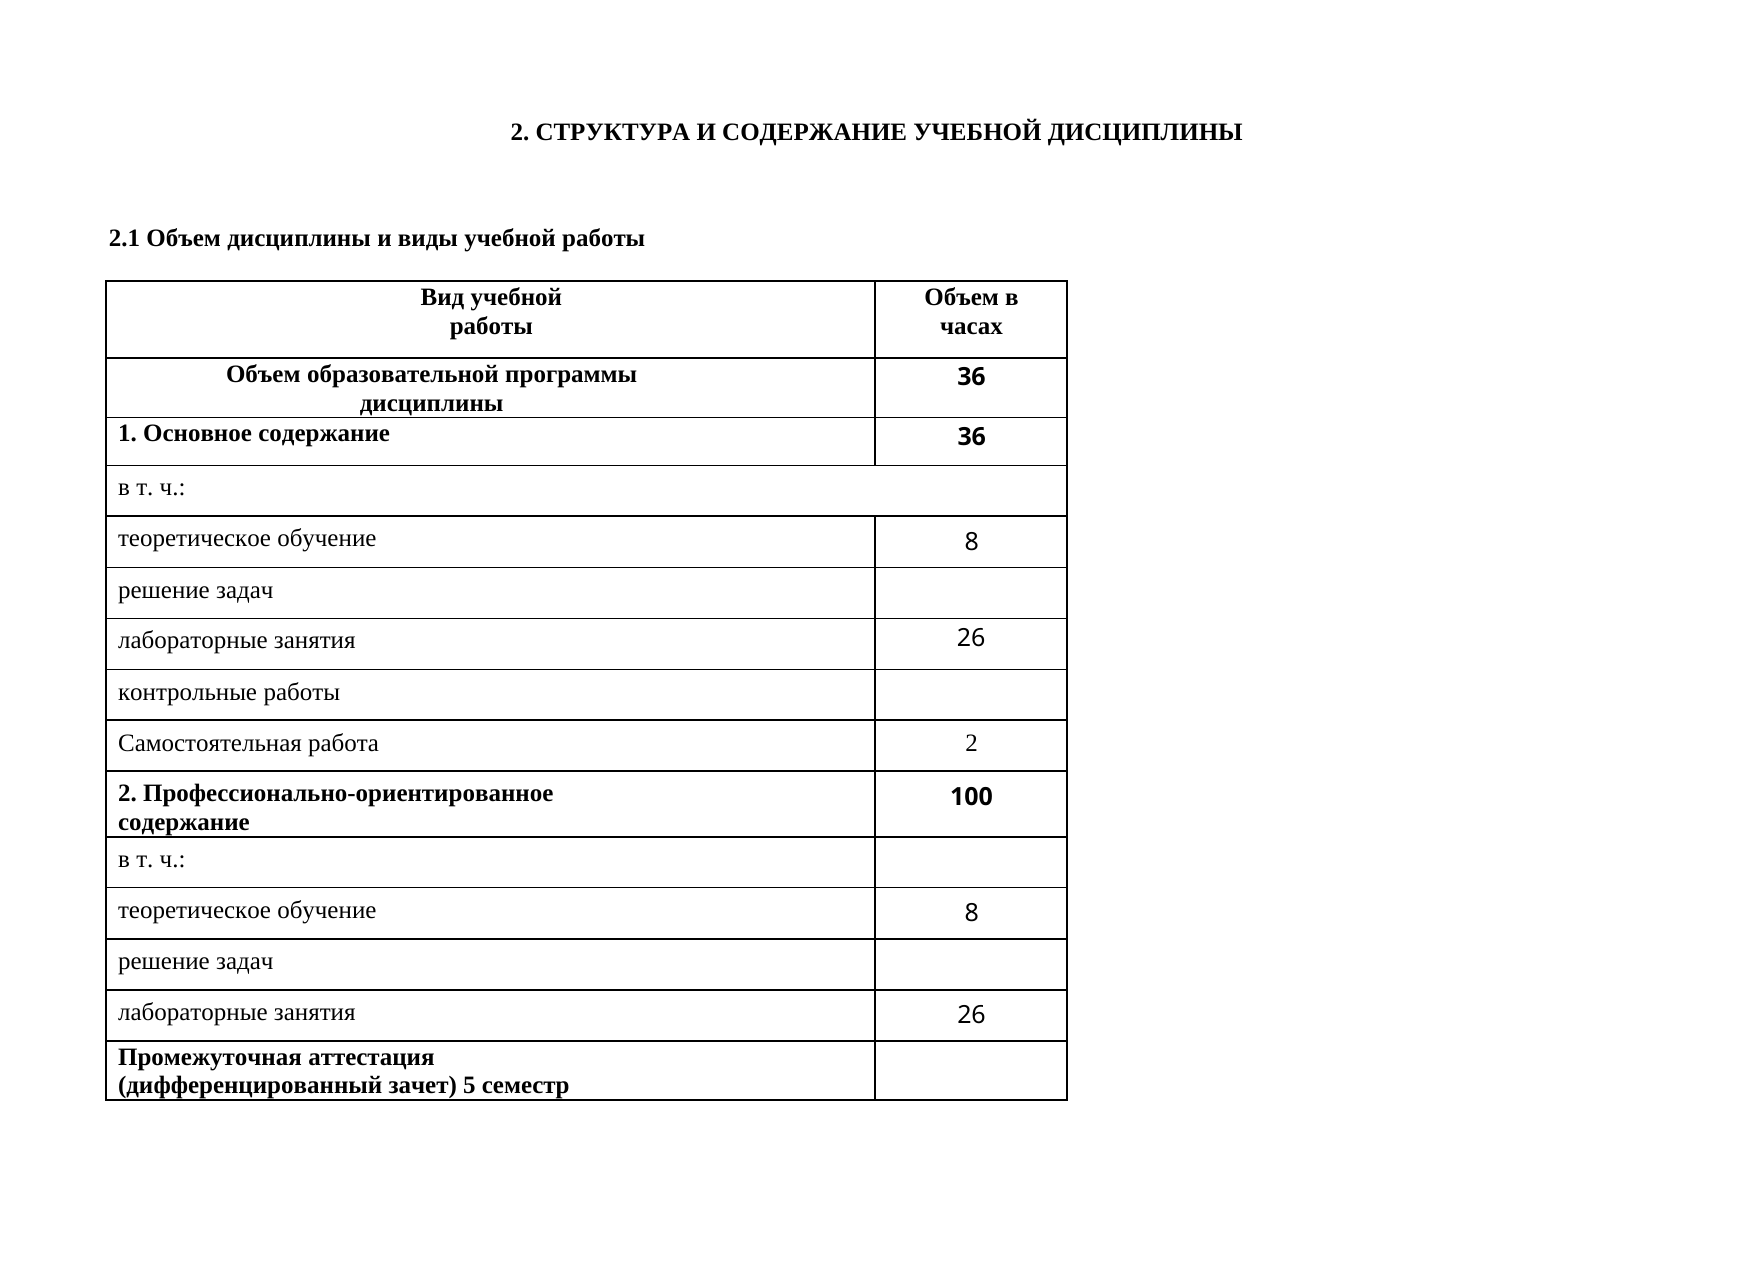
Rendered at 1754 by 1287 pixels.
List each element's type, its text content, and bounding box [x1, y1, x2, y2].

table_cell теоретическое обучение [107, 517, 874, 566]
table_cell контрольные работы [107, 670, 874, 719]
table_cell 2 [876, 721, 1066, 770]
table_cell лабораторные занятия [107, 619, 874, 668]
table_cell Объем образовательной программы дисциплины [107, 359, 874, 417]
table_cell 36 [876, 359, 1066, 417]
text 2.1 Объем дисциплины и виды учебной работы [109, 223, 1659, 251]
table_cell 8 [876, 888, 1066, 938]
table_cell в т. ч.: [107, 838, 874, 887]
table_cell 36 [876, 418, 1066, 464]
table_header Вид учебной работы [107, 282, 874, 357]
table_cell решение задач [107, 568, 874, 618]
table_header Объем в часах [876, 282, 1066, 357]
table_cell 26 [876, 991, 1066, 1040]
table_cell 1. Основное содержание [107, 418, 874, 464]
table_cell [876, 670, 1066, 719]
table_cell [876, 1042, 1066, 1099]
table_cell 8 [876, 517, 1066, 566]
table_cell [876, 568, 1066, 618]
table_cell Промежуточная аттестация (дифференцированный зачет) 5 семестр [107, 1042, 874, 1099]
table_cell 26 [876, 619, 1066, 668]
table_cell [876, 838, 1066, 887]
table_cell 100 [876, 772, 1066, 836]
table_cell Самостоятельная работа [107, 721, 874, 770]
table_cell в т. ч.: [107, 466, 1066, 515]
table_cell 2. Профессионально-ориентированное содержание [107, 772, 874, 836]
table_cell [876, 940, 1066, 989]
table_cell решение задач [107, 940, 874, 989]
text 2. СТРУКТУРА И СОДЕРЖАНИЕ УЧЕБНОЙ ДИСЦИПЛИНЫ [94, 117, 1659, 146]
table_cell теоретическое обучение [107, 888, 874, 938]
table_cell лабораторные занятия [107, 991, 874, 1040]
